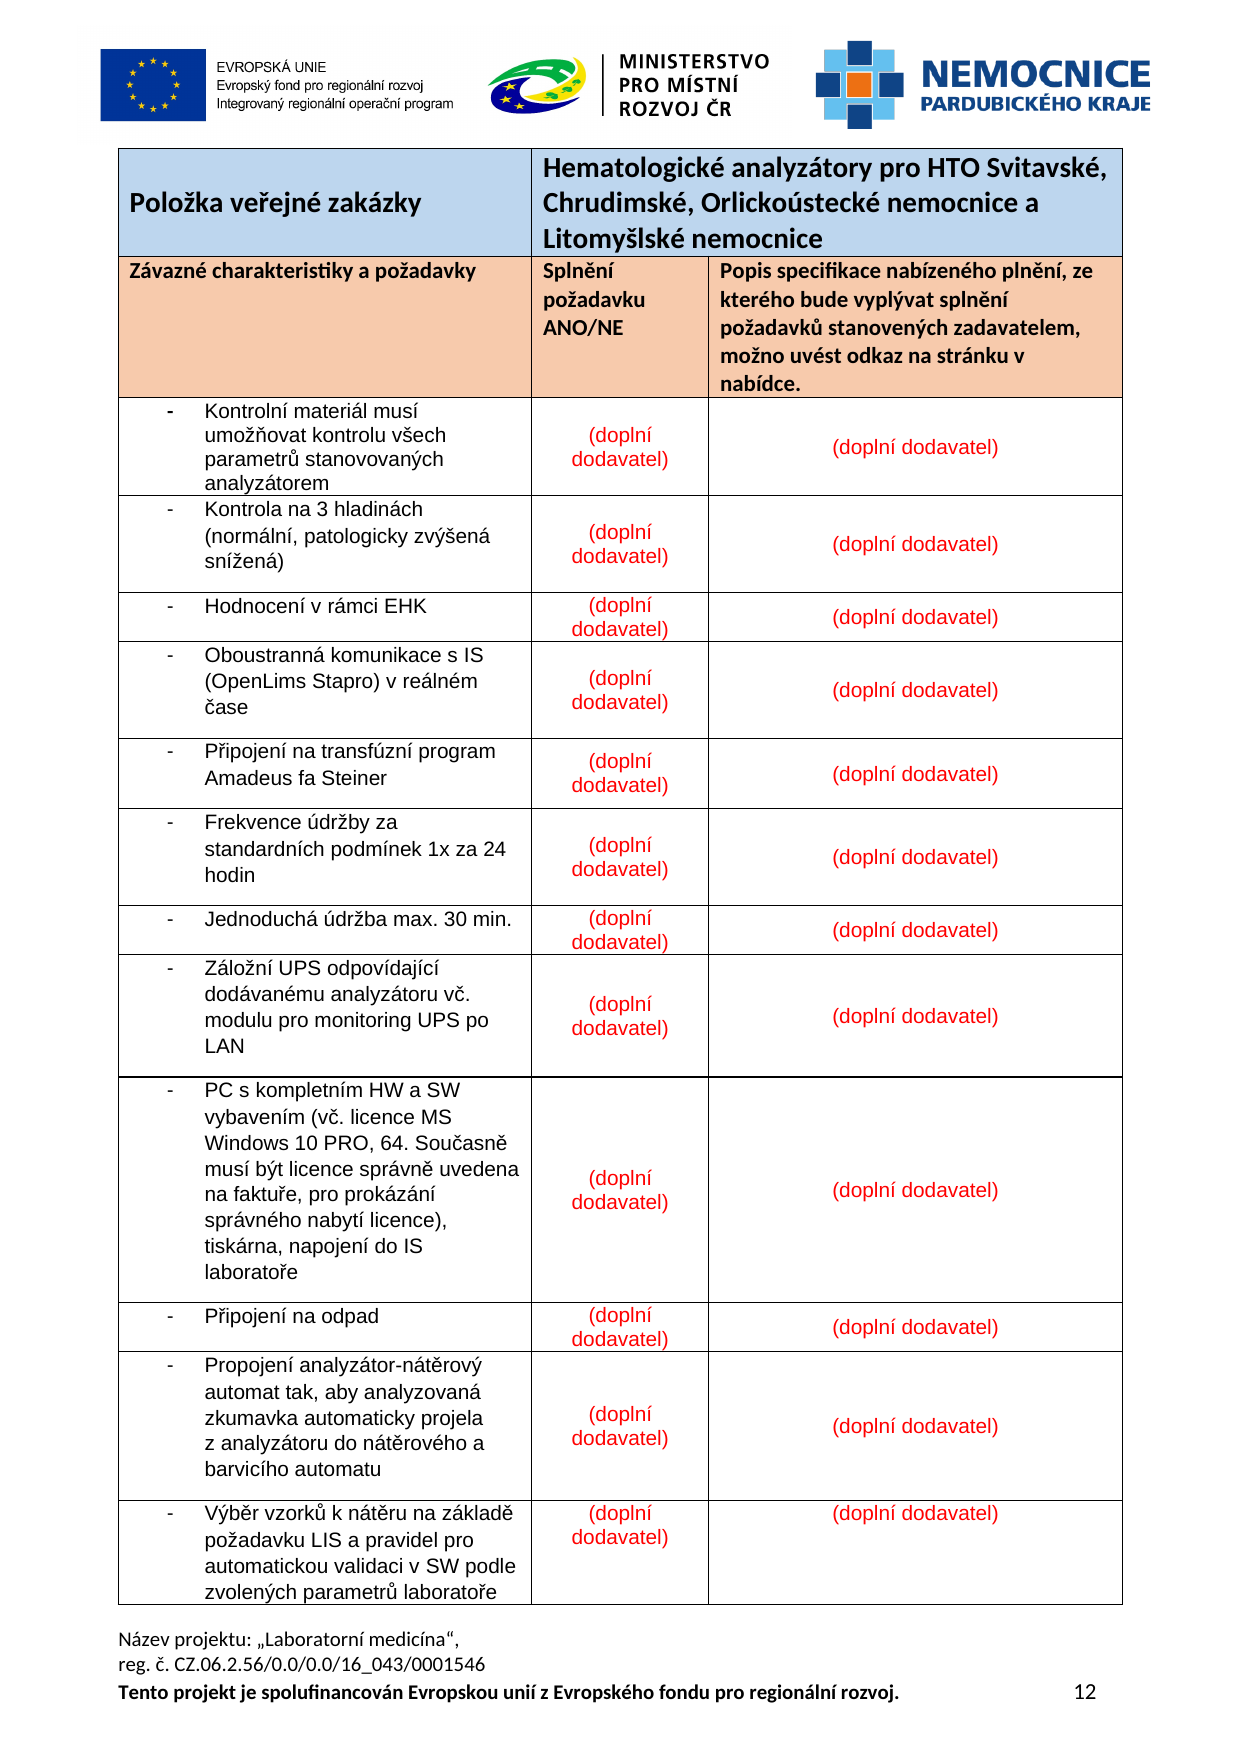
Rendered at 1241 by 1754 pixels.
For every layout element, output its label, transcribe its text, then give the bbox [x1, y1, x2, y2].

table_cell Propojení analyzátor-nátěrový automat tak, aby analyzovaná zkumavka automaticky projela z analyzátoru do nátěrového a barvicího automatu [119, 1352, 531, 1499]
table_cell (doplní dodavatel) [709, 955, 1122, 1076]
table_cell (doplní dodavatel) [532, 593, 708, 641]
table_cell (doplní dodavatel) [709, 398, 1122, 495]
table_cell (doplní dodavatel) [532, 642, 708, 737]
table_header Položka veřejné zakázky [119, 149, 531, 256]
table_cell (doplní dodavatel) [532, 1501, 708, 1603]
table_cell (doplní dodavatel) [709, 642, 1122, 737]
table_cell (doplní dodavatel) [709, 1352, 1122, 1499]
table_cell Výběr vzorků k nátěru na základě požadavku LIS a pravidel pro automatickou validaci v SW podle zvolených parametrů laboratoře (dle SOP laboratoře) [119, 1501, 531, 1603]
table_cell (doplní dodavatel) [532, 496, 708, 592]
table_cell (doplní dodavatel) [532, 955, 708, 1076]
table_cell PC s kompletním HW a SW vybavením (vč. licence MS Windows 10 PRO, 64. Současně musí být licence správně uvedena na faktuře, pro prokázání správného nabytí licence), tiskárna, napojení do IS laboratoře [119, 1078, 531, 1302]
table_cell Kontrolní materiál musí umožňovat kontrolu všech parametrů stanovovaných analyzátorem [119, 398, 531, 495]
table_cell (doplní dodavatel) [532, 1352, 708, 1499]
table_cell (doplní dodavatel) [532, 1303, 708, 1351]
table_cell Připojení na transfúzní program Amadeus fa Steiner [119, 739, 531, 808]
table_cell (doplní dodavatel) [709, 809, 1122, 905]
table_cell (doplní dodavatel) [532, 739, 708, 808]
table_cell (doplní dodavatel) [709, 1078, 1122, 1302]
table_header Hematologické analyzátory pro HTO Svitavské, Chrudimské, Orlickoústecké nemocnice a Litomyšlské nemocnice [532, 149, 1122, 256]
table_cell (doplní dodavatel) [709, 1303, 1122, 1351]
table_cell (doplní dodavatel) [709, 593, 1122, 641]
table_cell (doplní dodavatel) [532, 906, 708, 954]
table_cell (doplní dodavatel) [532, 1078, 708, 1302]
table_cell Jednoduchá údržba max. 30 min. [119, 906, 531, 954]
table_cell (doplní dodavatel) [532, 398, 708, 495]
table_cell (doplní dodavatel) [532, 809, 708, 905]
table_cell (doplní dodavatel) [709, 739, 1122, 808]
table_cell Hodnocení v rámci EHK [119, 593, 531, 641]
table_cell Popis specifikace nabízeného plnění, ze kterého bude vyplývat splnění požadavků stanovených zadavatelem, možno uvést odkaz na stránku v nabídce. [709, 257, 1122, 397]
table_cell (doplní dodavatel) [709, 1501, 1122, 1603]
table_cell Frekvence údržby za standardních podmínek 1x za 24 hodin [119, 809, 531, 905]
table_cell Záložní UPS odpovídající dodávanému analyzátoru vč. modulu pro monitoring UPS po LAN [119, 955, 531, 1076]
table_cell Splnění požadavku ANO/NE [532, 257, 708, 397]
table_cell (doplní dodavatel) [709, 496, 1122, 592]
table_cell Závazné charakteristiky a požadavky [119, 257, 531, 397]
table_cell Připojení na odpad [119, 1303, 531, 1351]
table_cell Oboustranná komunikace s IS (OpenLims Stapro) v reálném čase [119, 642, 531, 737]
picture [77, 25, 792, 145]
table_cell Kontrola na 3 hladinách (normální, patologicky zvýšená snížená) [119, 496, 531, 592]
picture [814, 39, 1150, 130]
table_cell (doplní dodavatel) [709, 906, 1122, 954]
